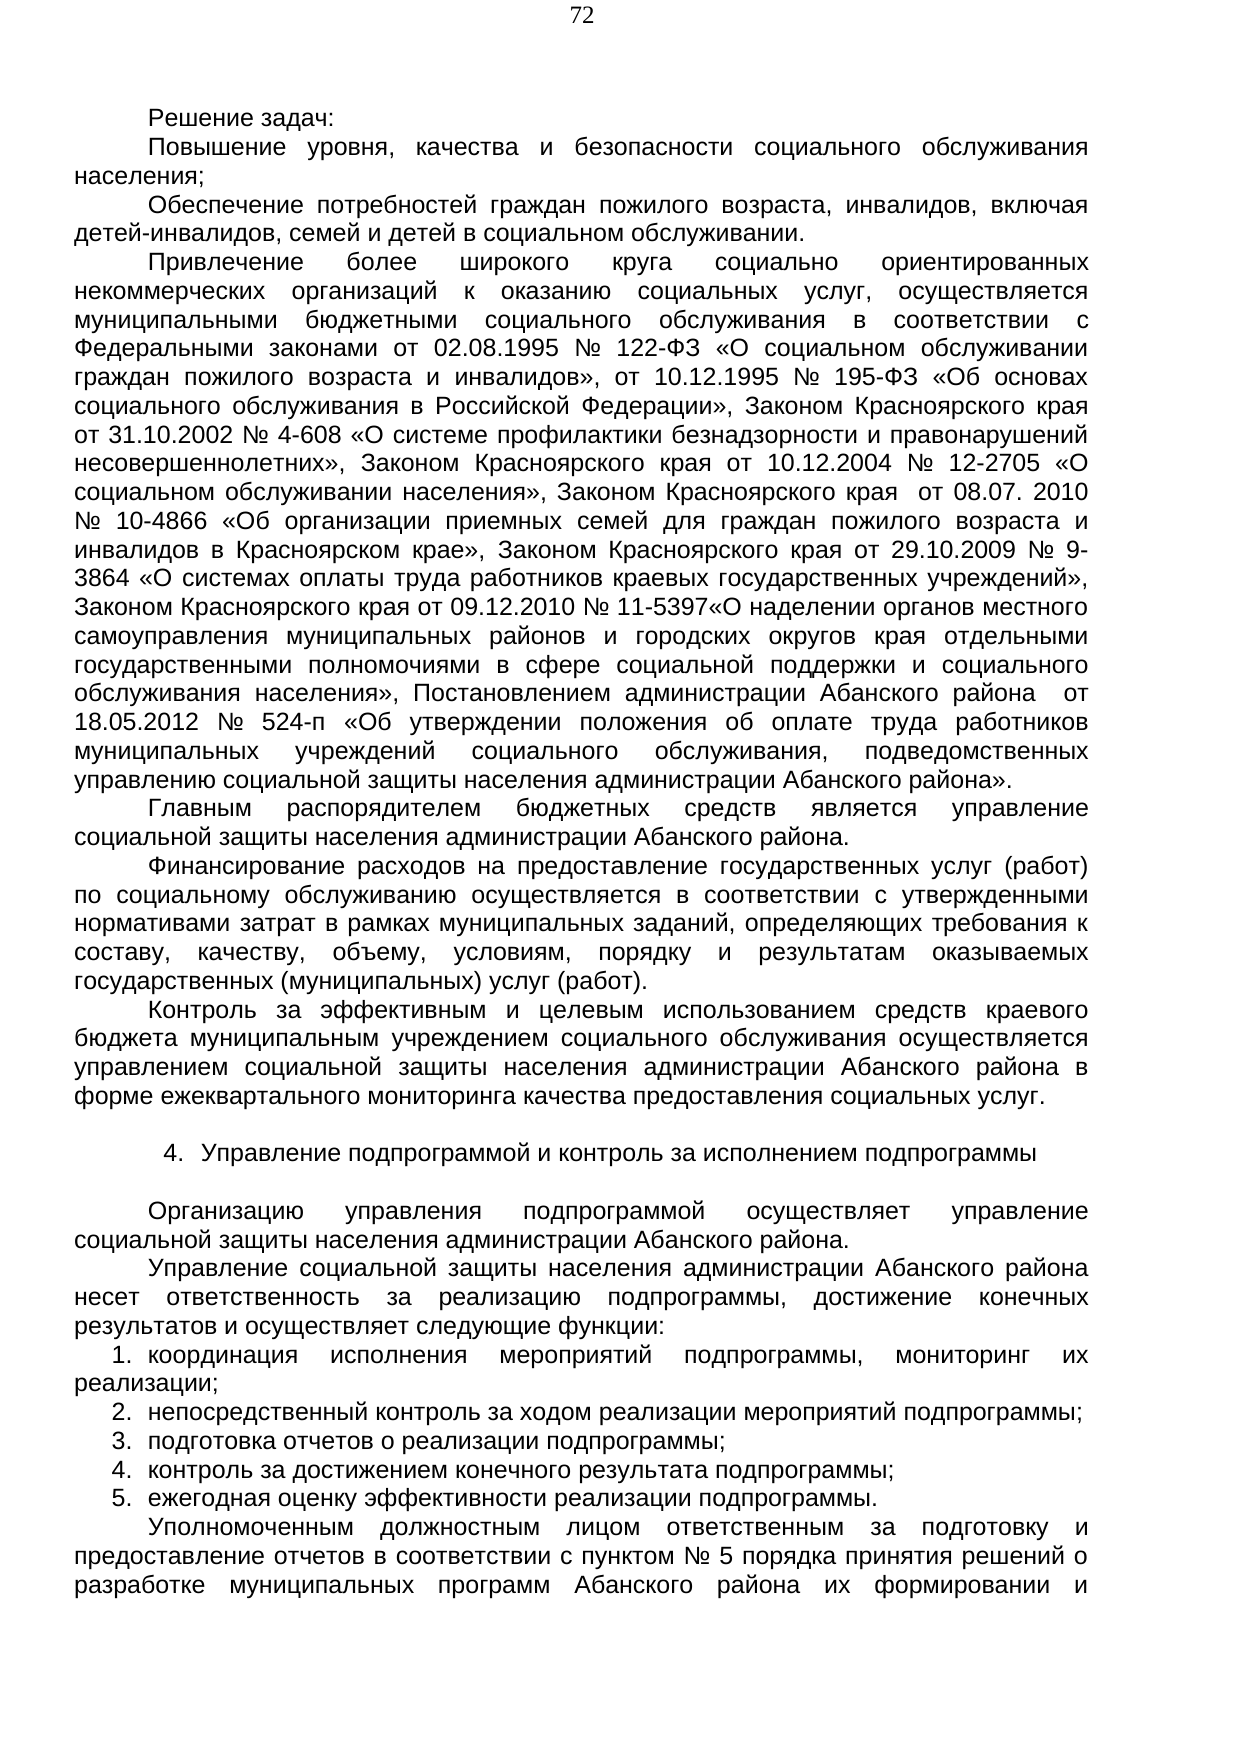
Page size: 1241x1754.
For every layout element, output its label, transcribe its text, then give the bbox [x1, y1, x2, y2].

text Решение задач: [74, 103, 1089, 132]
text Организацию управления подпрограммой осуществляет управление социальной защиты населения администрации Абанского района. [74, 1196, 1089, 1253]
text Главным распорядителем бюджетных средств является управление социальной защиты населения администрации Абанского района. [74, 793, 1089, 851]
list ежегодная оценку эффективности реализации подпрограммы. [74, 1483, 1089, 1512]
text Финансирование расходов на предоставление государственных услуг (работ) по социальному обслуживанию осуществляется в соответствии с утвержденными нормативами затрат в рамках муниципальных заданий, определяющих требования к составу, качеству, объему, условиям, порядку и результатам оказываемых государственных (муниципальных) услуг (работ). [74, 851, 1089, 994]
text Обеспечение потребностей граждан пожилого возраста, инвалидов, включая детей-инвалидов, семей и детей в социальном обслуживании. [74, 189, 1089, 247]
list подготовка отчетов о реализации подпрограммы; [74, 1426, 1089, 1454]
list непосредственный контроль за ходом реализации мероприятий подпрограммы; [74, 1397, 1089, 1426]
list координация исполнения мероприятий подпрограммы, мониторинг их реализации; [74, 1339, 1089, 1397]
text Контроль за эффективным и целевым использованием средств краевого бюджета муниципальным учреждением социального обслуживания осуществляется управлением социальной защиты населения администрации Абанского района в форме ежеквартального мониторинга качества предоставления социальных услуг. [74, 994, 1089, 1109]
list контроль за достижением конечного результата подпрограммы; [74, 1454, 1089, 1483]
text Повышение уровня, качества и безопасности социального обслуживания населения; [74, 132, 1089, 189]
text Управление социальной защиты населения администрации Абанского района несет ответственность за реализацию подпрограммы, достижение конечных результатов и осуществляет следующие функции: [74, 1253, 1089, 1339]
text Привлечение более широкого круга социально ориентированных некоммерческих организаций к оказанию социальных услуг, осуществляется муниципальными бюджетными социального обслуживания в соответствии с Федеральными законами от 02.08.1995 № 122-ФЗ «О социальном обслуживании граждан пожилого возраста и инвалидов», от 10.12.1995 № 195-ФЗ «Об основах социального обслуживания в Российской Федерации», Законом Красноярского края от 31.10.2002 № 4-608 «О системе профилактики безнадзорности и правонарушений несовершеннолетних», Законом Красноярского края от 10.12.2004 № 12-2705 «О социальном обслуживании населения», Законом Красноярского края от 08.07. 2010 № 10-4866 «Об организации приемных семей для граждан пожилого возраста и инвалидов в Красноярском крае», Законом Красноярского края от 29.10.2009 № 9-3864 «О системах оплаты труда работников краевых государственных учреждений», Законом Красноярского края от 09.12.2010 № 11-5397«О наделении органов местного самоуправления муниципальных районов и городских округов края отдельными государственными полномочиями в сфере социальной поддержки и социального обслуживания населения», Постановлением администрации Абанского района от 18.05.2012 № 524-п «Об утверждении положения об оплате труда работников муниципальных учреждений социального обслуживания, подведомственных управлению социальной защиты населения администрации Абанского района». [74, 247, 1089, 793]
list Управление подпрограммой и контроль за исполнением подпрограммы [111, 1138, 1089, 1167]
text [74, 1512, 1089, 1598]
